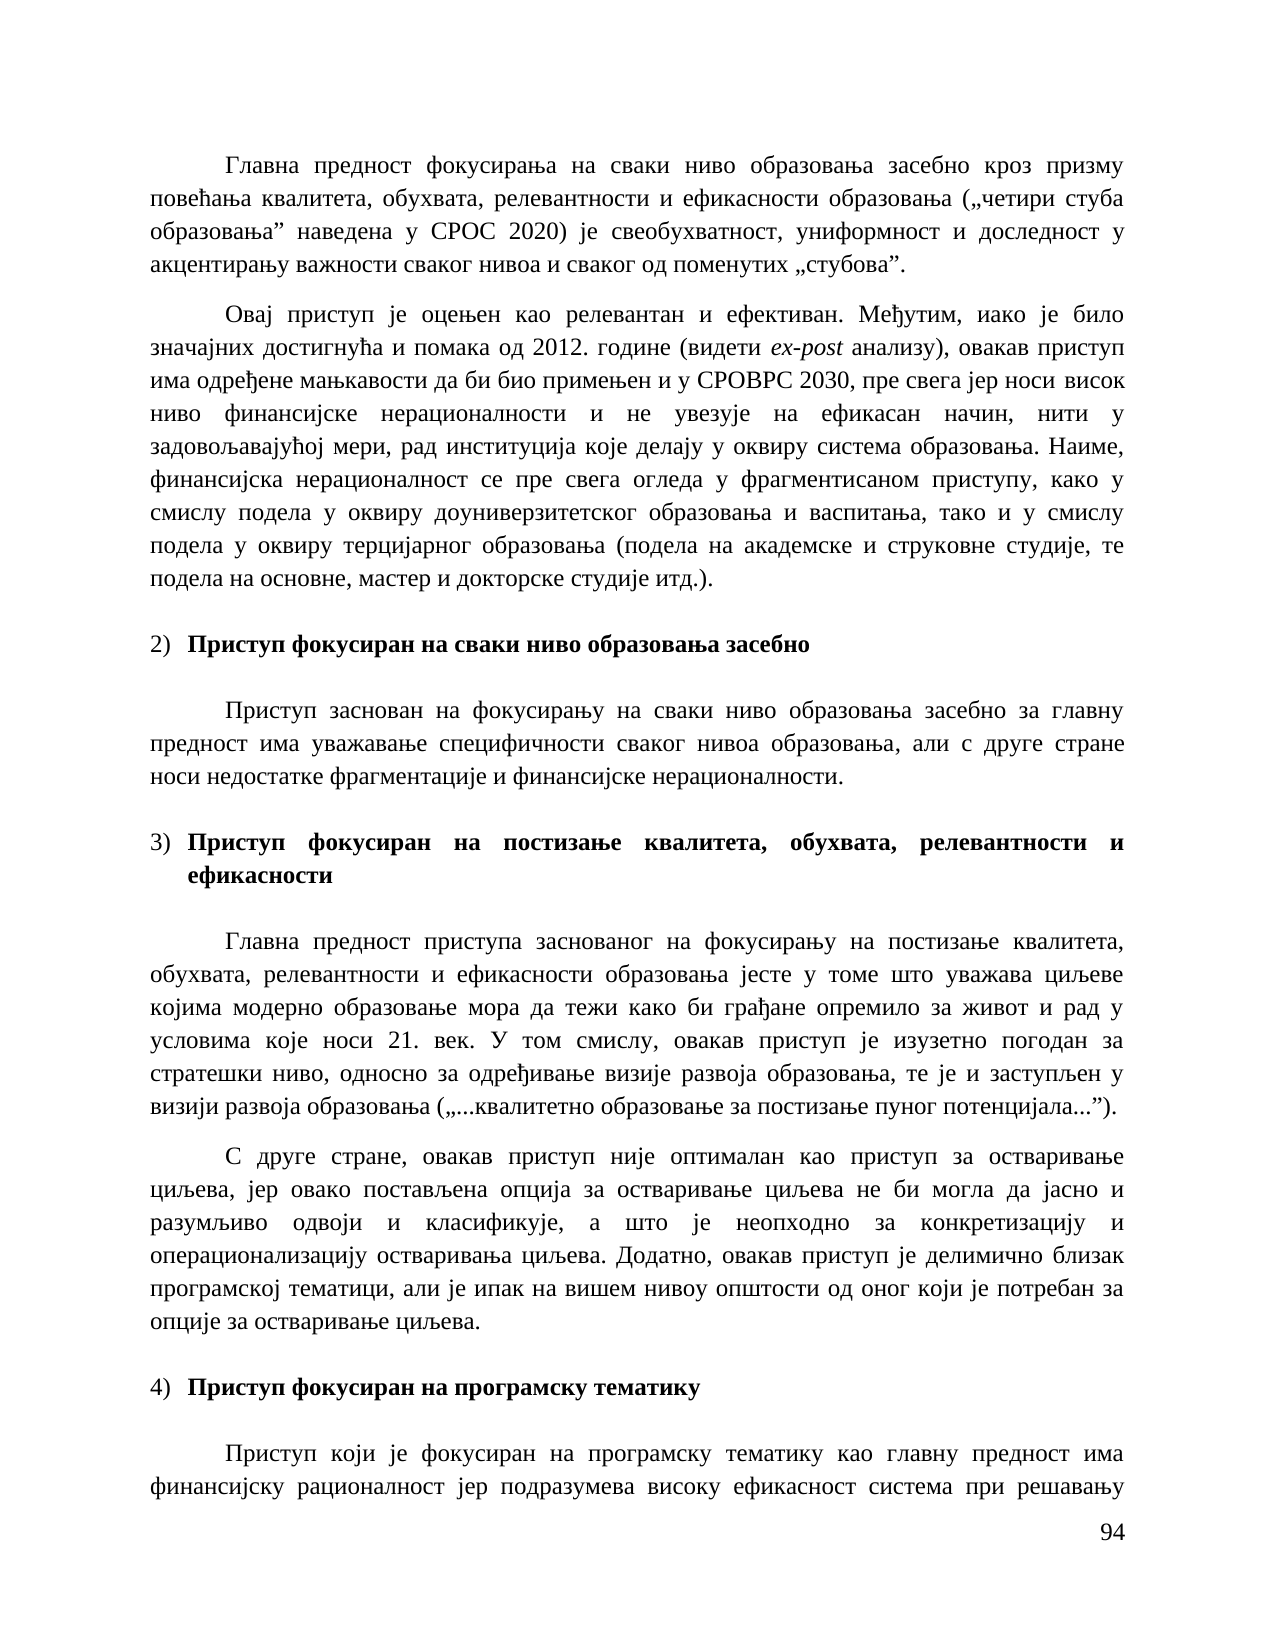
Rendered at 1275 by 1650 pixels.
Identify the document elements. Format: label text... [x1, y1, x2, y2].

text С друге стране, овакав приступ није оптималан као приступ за остваривање циљева, јер овако постављена опција за остваривање циљева не би могла да јасно и разумљиво одвоји и класификује, а што је неопходно за конкретизацију и операционализацију остваривања циљева. Додатно, овакав приступ је делимично близак програмској тематици, али је ипак на вишем нивоу општости од оног који је потребан за опције за остваривање циљева. [150, 1141, 1125, 1335]
list Приступ фокусиран на сваки ниво образовања засебно [150, 629, 1125, 658]
list Приступ фокусиран на програмску тематику [150, 1372, 1125, 1401]
list Приступ фокусиран на постизање квалитета, обухвата, релевантности и ефикасности [150, 827, 1125, 889]
text Главна предност приступа заснованог на фокусирању на постизање квалитета, обухвата, релевантности и ефикасности образовања јесте у томе што уважава циљеве којима модерно образовање мора да тежи како би грађане опремило за живот и рад у условима које носи 21. век. У том смислу, овакав приступ је изузетно погодан за стратешки ниво, односно за одређивање визије развоја образовања, те је и заступљен у визији развоја образовања („...квалитетно образовање за постизање пуног потенцијала...”). [150, 926, 1125, 1120]
text Главна предност фокусирања на сваки ниво образовања засебно кроз призму повећања квалитета, обухвата, релевантности и ефикасности образовања („четири стуба образовања” наведена у СРОС 2020) је свеобухватност, униформност и доследност у акцентирању важности сваког нивоа и сваког од поменутих „стубова”. [150, 150, 1125, 278]
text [150, 1438, 1125, 1500]
text Приступ заснован на фокусирању на сваки ниво образовања засебно за главну предност има уважавање специфичности сваког нивоа образовања, али с друге стране носи недостатке фрагментације и финансијске нерационалности. [150, 695, 1125, 790]
text Овај приступ је оцењен као релевантан и ефективан. Међутим, иако је било значајних достигнућа и помака од 2012. године (видети ex-post анализу), овакав приступ има одређене мањкавости да би био примењен и у СРОВРС 2030, пре свега јер носи висок ниво финансијске нерационалности и не увезује на ефикасан начин, нити у задовољавајућој мери, рад институција које делају у оквиру система образовања. Наиме, финансијска нерационалност се пре свега огледа у фрагментисаном приступу, како у смислу подела у оквиру доуниверзитетског образовања и васпитања, тако и у смислу подела у оквиру терцијарног образовања (подела на академске и струковне студије, те подела на основне, мастер и докторске студије итд.). [150, 299, 1125, 592]
